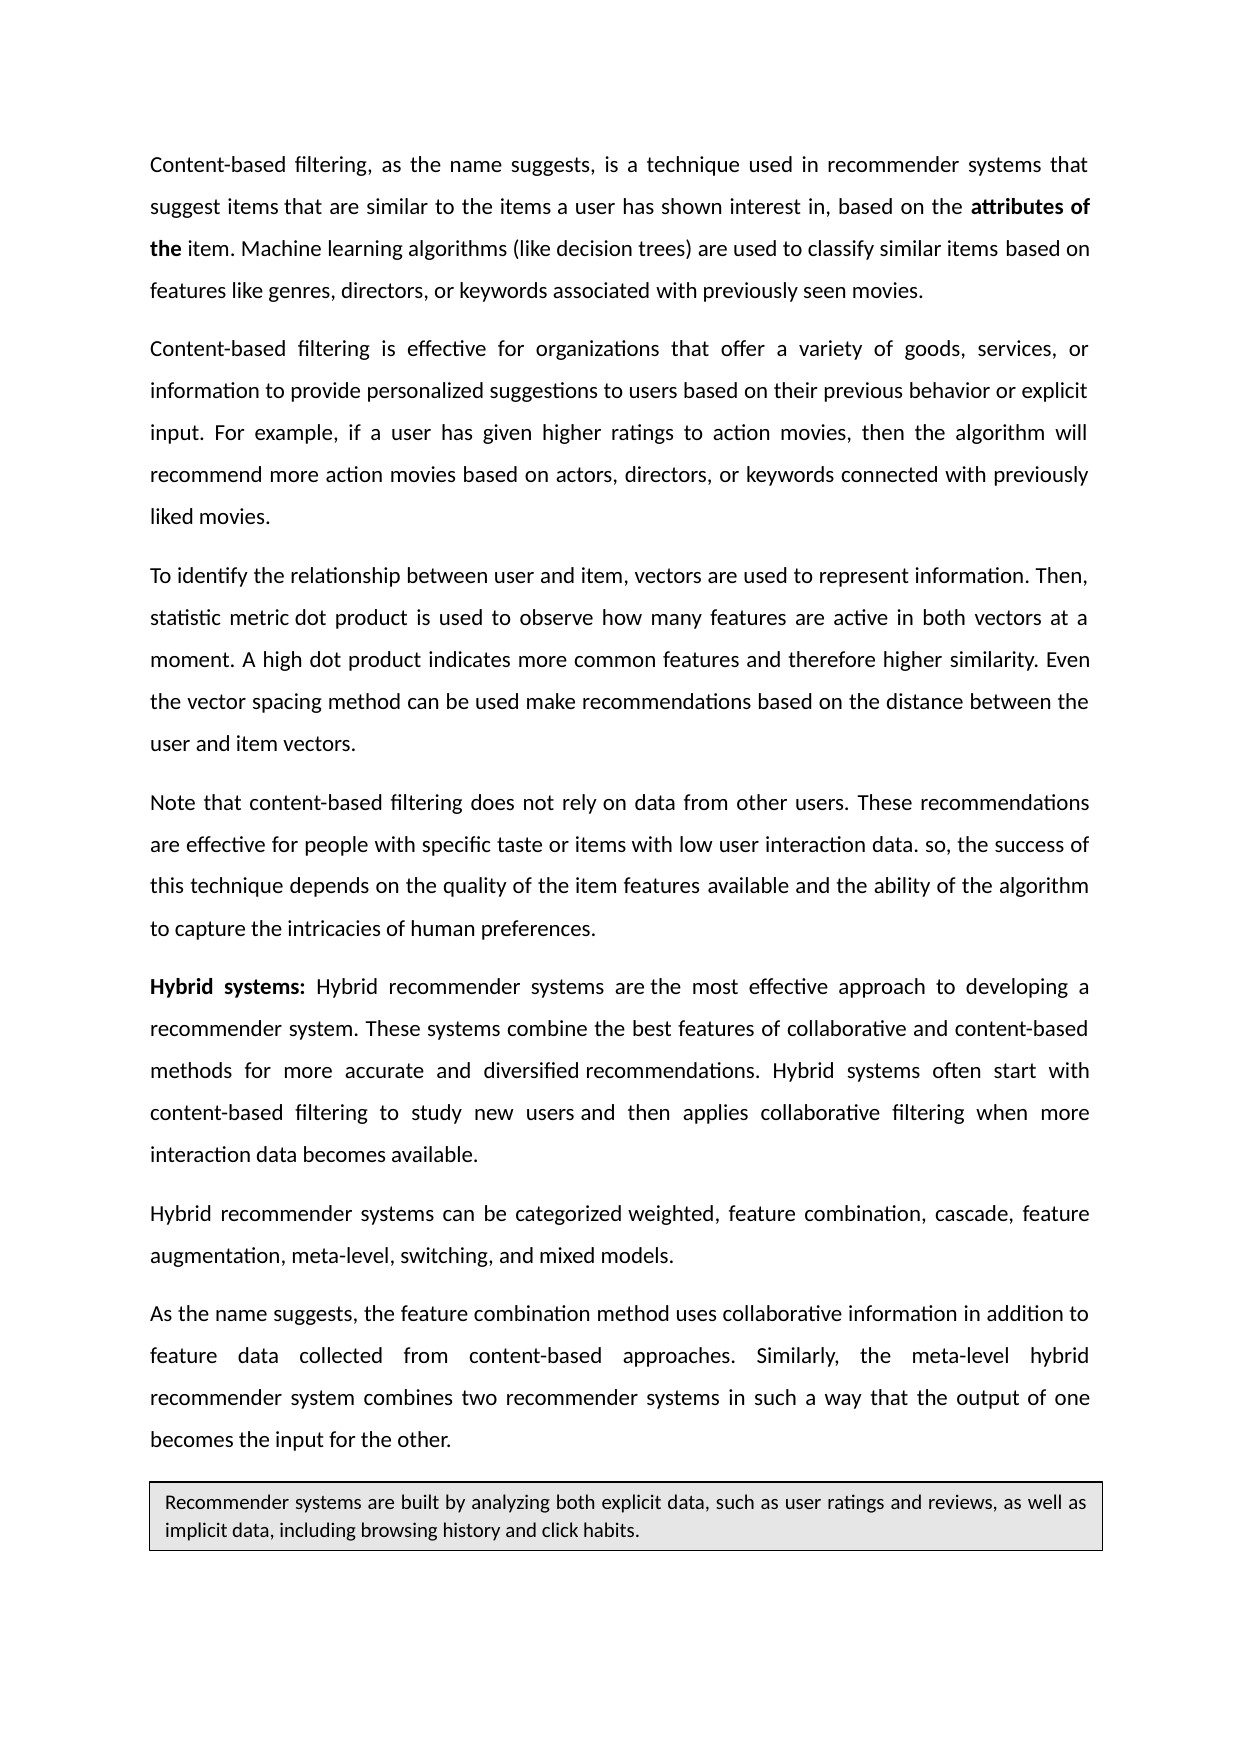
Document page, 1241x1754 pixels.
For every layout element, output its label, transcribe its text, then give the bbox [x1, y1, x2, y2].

text Note that content-based filtering does not rely on data from other users. These recommendations are effective for people with specific taste or items with low user interaction data. so, the success of this technique depends on the quality of the item features available and the ability of the algorithm to capture the intricacies of human preferences. [150, 788, 1090, 942]
text Hybrid recommender systems can be categorized weighted, feature combination, cascade, feature augmentation, meta-level, switching, and mixed models. [150, 1199, 1090, 1269]
text Content-based filtering is effective for organizations that offer a variety of goods, services, or information to provide personalized suggestions to users based on their previous behavior or explicit input. For example, if a user has given higher ratings to action movies, then the algorithm will recommend more action movies based on actors, directors, or keywords connected with previously liked movies. [150, 334, 1090, 531]
text To identify the relationship between user and item, vectors are used to represent information. Then, statistic metric dot product is used to observe how many features are active in both vectors at a moment. A high dot product indicates more common features and therefore higher similarity. Even the vector spacing method can be used make recommendations based on the distance between the user and item vectors. [150, 561, 1090, 757]
text As the name suggests, the feature combination method uses collaborative information in addition to feature data collected from content-based approaches. Similarly, the meta-level hybrid recommender system combines two recommender systems in such a way that the output of one becomes the input for the other. [150, 1299, 1090, 1453]
text Content-based filtering, as the name suggests, is a technique used in recommender systems that suggest items that are similar to the items a user has shown interest in, based on the attributes of the item. Machine learning algorithms (like decision trees) are used to classify similar items based on features like genres, directors, or keywords associated with previously seen movies. [150, 150, 1090, 304]
text Hybrid systems: Hybrid recommender systems are the most effective approach to developing a recommender system. These systems combine the best features of collaborative and content-based methods for more accurate and diversified recommendations. Hybrid systems often start with content-based filtering to study new users and then applies collaborative filtering when more interaction data becomes available. [150, 972, 1090, 1168]
